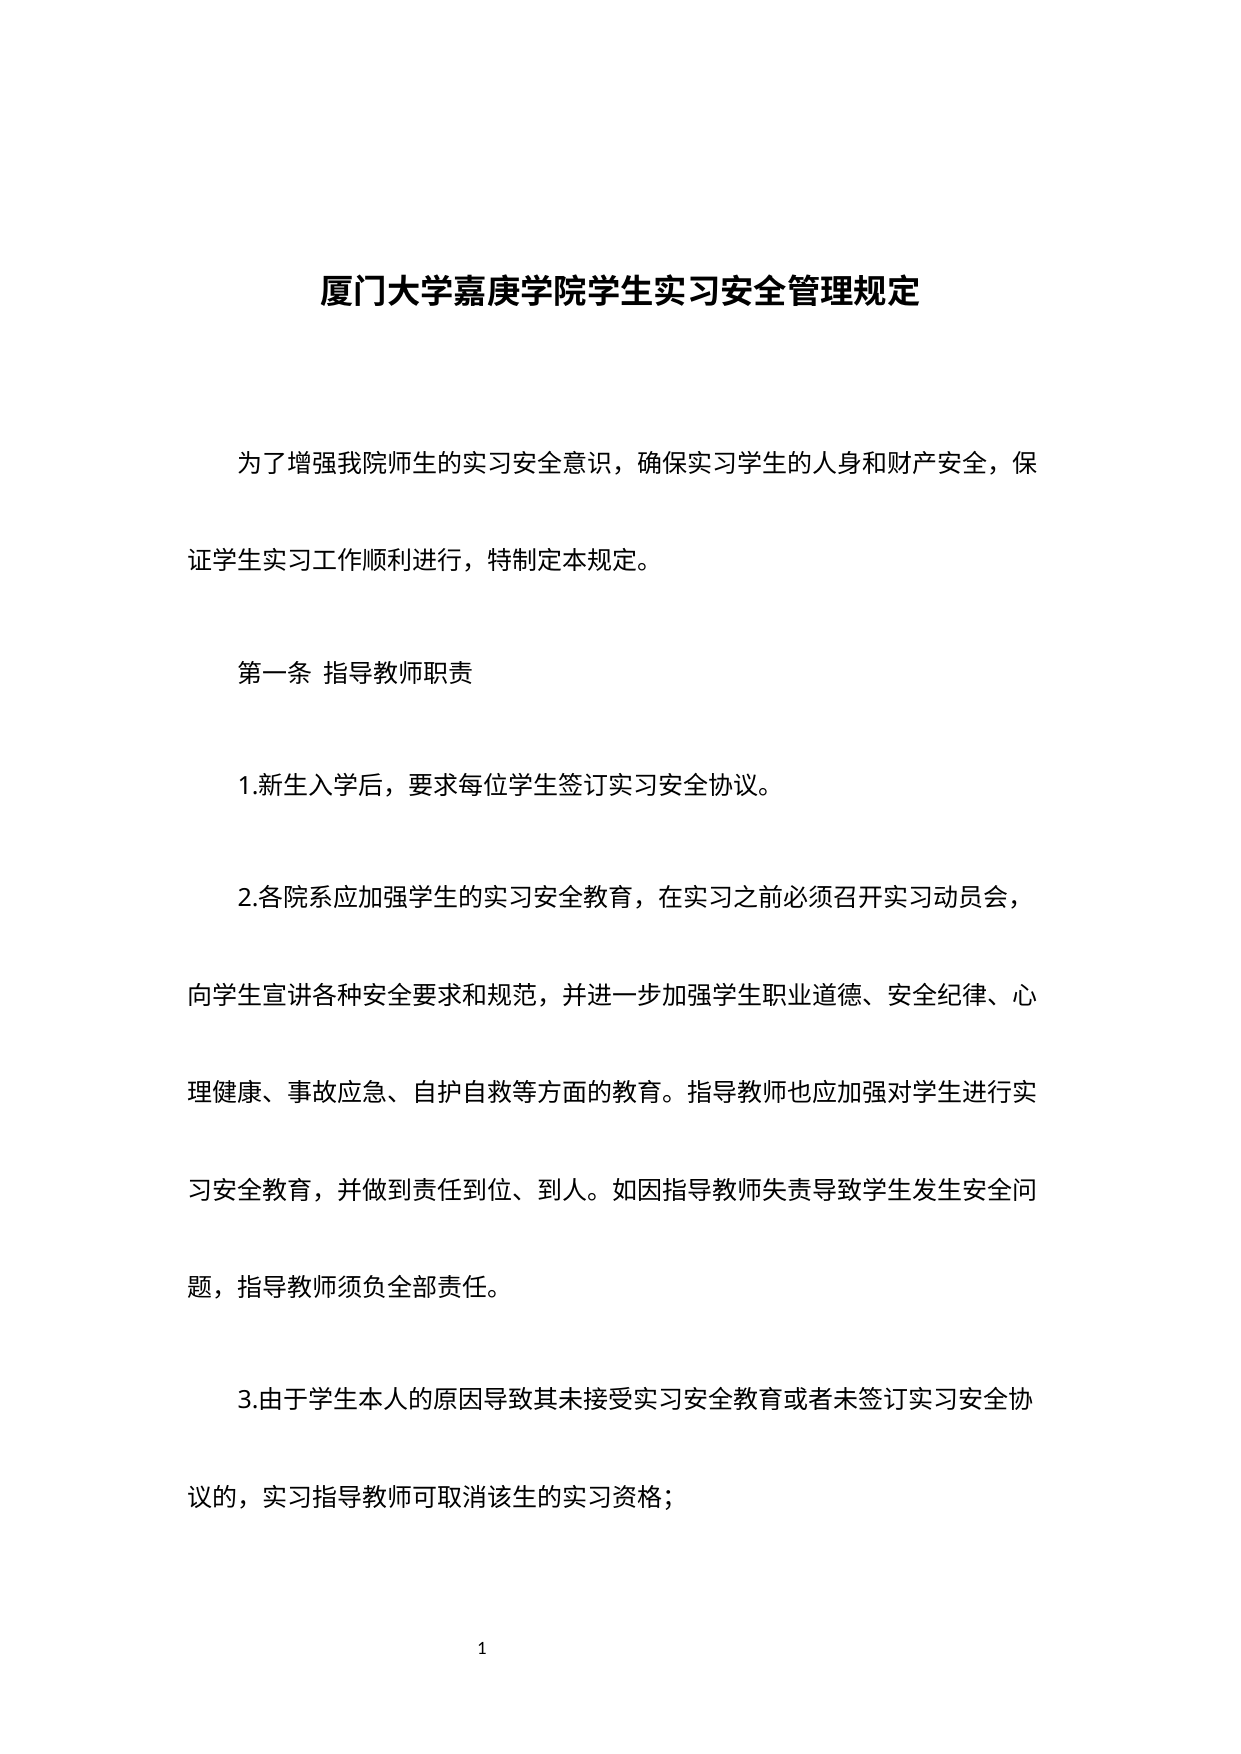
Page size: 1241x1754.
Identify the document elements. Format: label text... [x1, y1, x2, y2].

text 3.由于学生本人的原因导致其未接受实习安全教育或者未签订实习安全协议的，实习指导教师可取消该生的实习资格； [187, 1366, 1053, 1528]
text 为了增强我院师生的实习安全意识，确保实习学生的人身和财产安全，保证学生实习工作顺利进行，特制定本规定。 [187, 429, 1053, 591]
text 1.新生入学后，要求每位学生签订实习安全协议。 [187, 751, 1053, 816]
text 厦门大学嘉庚学院学生实习安全管理规定 [187, 256, 1053, 321]
text 第一条 指导教师职责 [187, 639, 1053, 704]
text 2.各院系应加强学生的实习安全教育，在实习之前必须召开实习动员会，向学生宣讲各种安全要求和规范，并进一步加强学生职业道德、安全纪律、心理健康、事故应急、自护自救等方面的教育。指导教师也应加强对学生进行实习安全教育，并做到责任到位、到人。如因指导教师失责导致学生发生安全问题，指导教师须负全部责任。 [187, 863, 1053, 1318]
